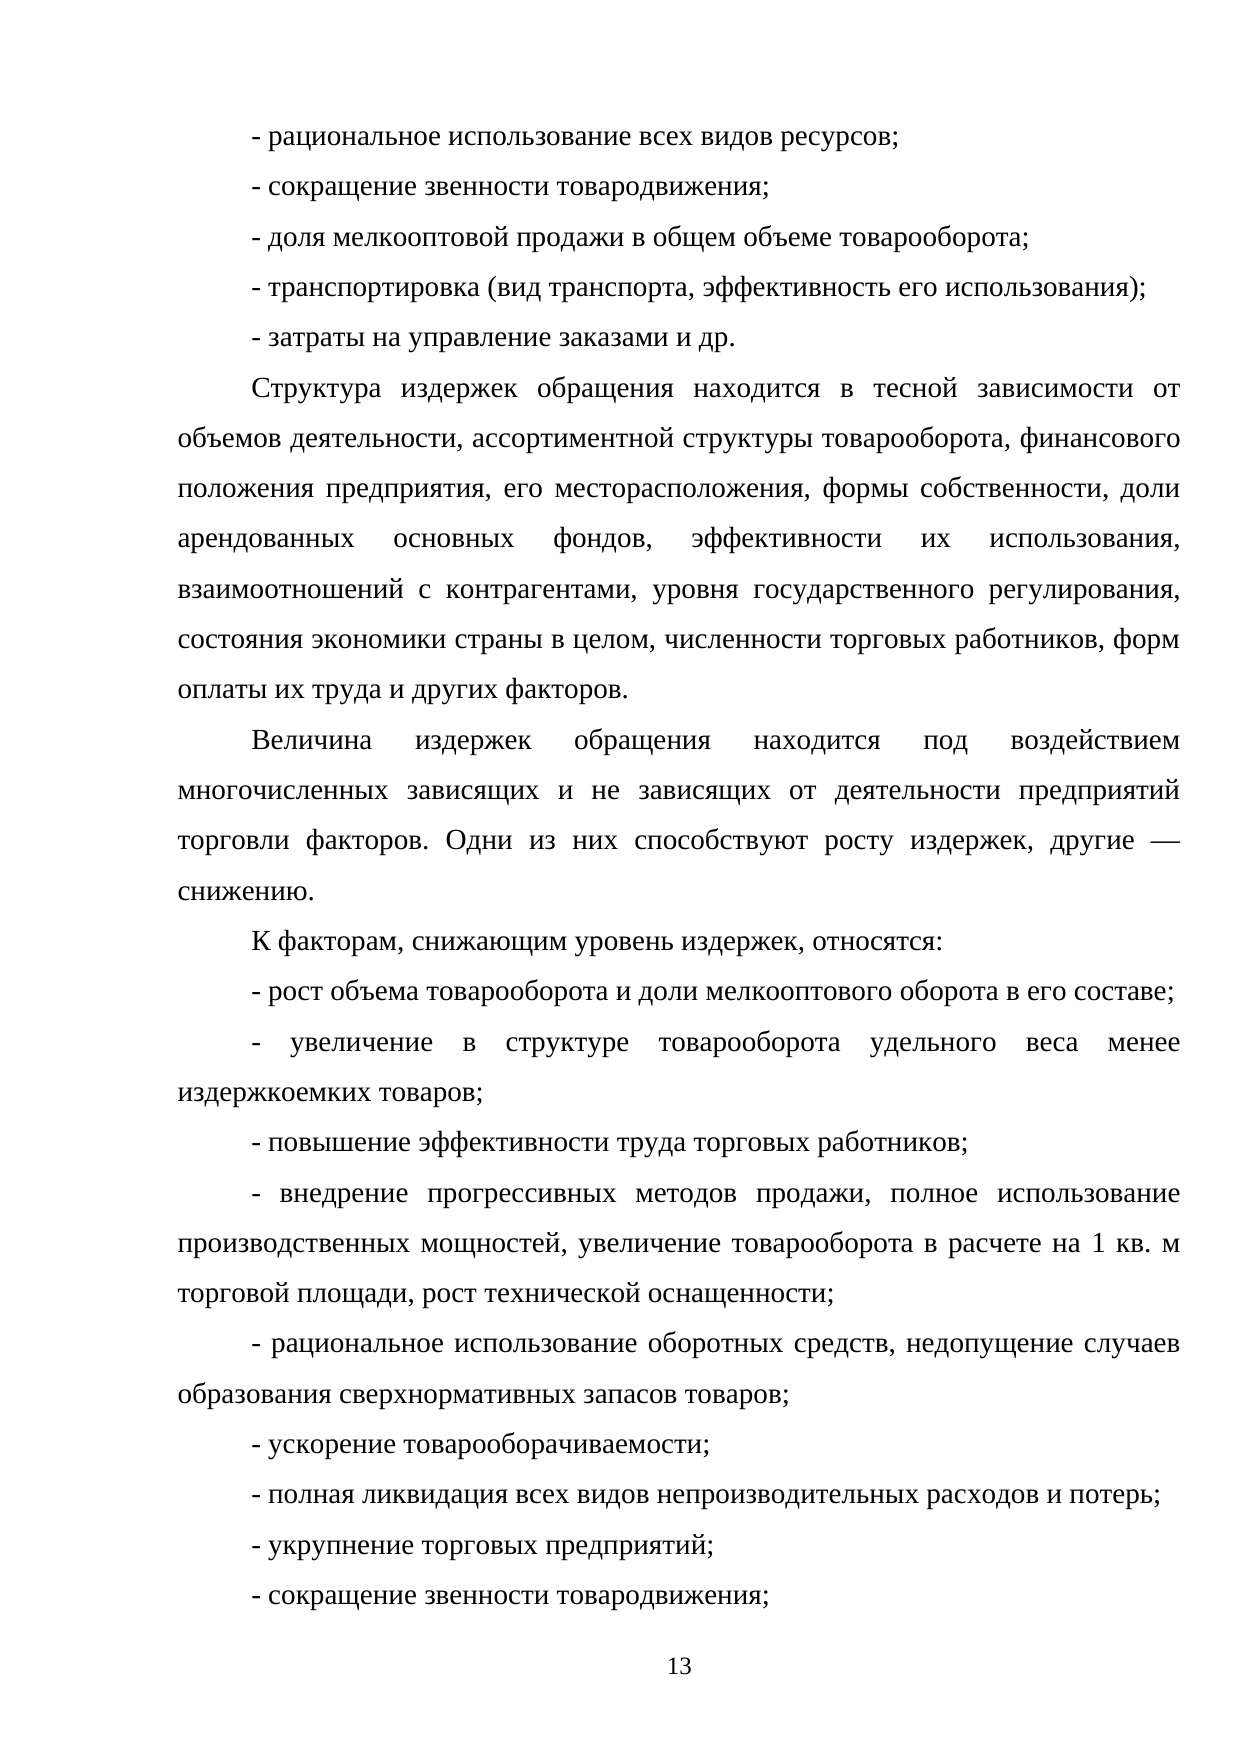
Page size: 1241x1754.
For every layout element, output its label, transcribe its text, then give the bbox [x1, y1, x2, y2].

text Структура издержек обращения находится в тесной зависимости от объемов деятельности, ассортиментной структуры товарооборота, финансового положения предприятия, его месторасположения, формы собственности, доли арендованных основных фондов, эффективности их использования, взаимоотношений с контрагентами, уровня государственного регулирования, состояния экономики страны в целом, численности торговых работников, форм оплаты их труда и других факторов. [177, 370, 1181, 705]
text К факторам, снижающим уровень издержек, относятся: [177, 923, 1181, 957]
text - транспортировка (вид транспорта, эффективность его использования); [177, 269, 1181, 303]
text - рост объема товарооборота и доли мелкооптового оборота в его составе; [177, 973, 1181, 1007]
text - рациональное использование всех видов ресурсов; [177, 118, 1181, 152]
text - ускорение товарооборачиваемости; [177, 1426, 1181, 1460]
text - затраты на управление заказами и др. [177, 319, 1181, 353]
text - доля мелкооптовой продажи в общем объеме товарооборота; [177, 219, 1181, 252]
text - повышение эффективности труда торговых работников; [177, 1124, 1181, 1158]
text - полная ликвидация всех видов непроизводительных расходов и потерь; [177, 1477, 1181, 1510]
text - укрупнение торговых предприятий; [177, 1527, 1181, 1560]
text - внедрение прогрессивных методов продажи, полное использование производственных мощностей, увеличение товарооборота в расчете на торговой площади, рост технической оснащенности; [177, 1175, 1181, 1309]
text Величина издержек обращения находится под воздействием многочисленных зависящих и не зависящих от деятельности предприятий торговли факторов. Одни из них способствуют росту издержек, другие — снижению. [177, 722, 1181, 906]
text - сокращение звенности товародвижения; [177, 168, 1181, 202]
text - рациональное использование оборотных средств, недопущение случаев образования сверхнормативных запасов товаров; [177, 1326, 1181, 1409]
text - сокращение звенности товародвижения; [177, 1577, 1181, 1611]
text - увеличение в структуре товарооборота удельного веса менее издержкоемких товаров; [177, 1024, 1181, 1108]
